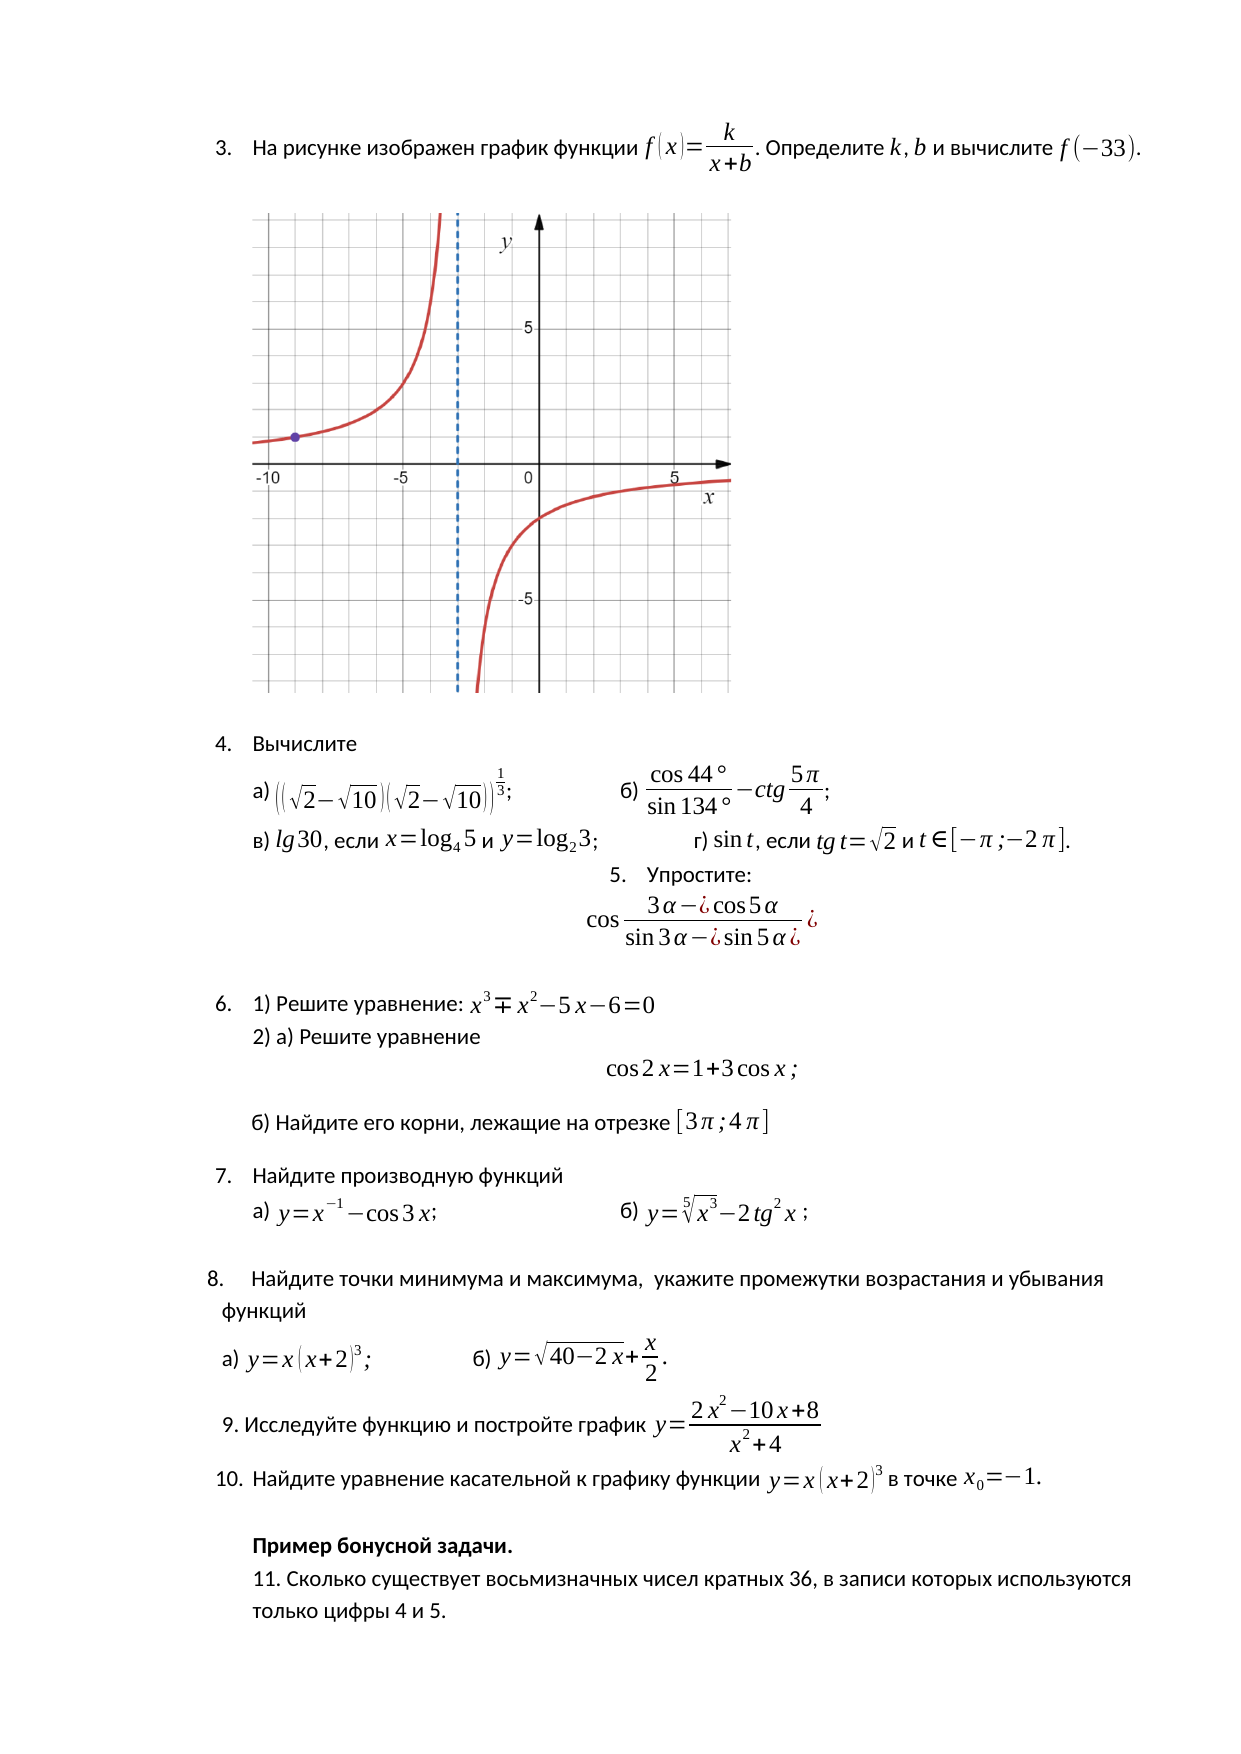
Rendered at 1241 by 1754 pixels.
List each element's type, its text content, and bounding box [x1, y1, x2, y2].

text б) Найдите его корни, лежащие на отрезке [177, 1108, 1152, 1136]
list Найдите точки минимума и максимума, укажите промежутки возрастания и убывания функций а) б) 9. Исследуйте функцию и постройте график [207, 1264, 1152, 1457]
list Найдите уравнение касательной к графику функции в точке Пример бонусной задачи. 11. Сколько существует восьмизначных чисел кратных 36, в записи которых используются только цифры 4 и 5. [215, 1462, 1152, 1624]
picture [252, 213, 732, 693]
list 1) Решите уравнение: 2) а) Решите уравнение [215, 987, 1152, 1051]
list Упростите: [215, 860, 1152, 951]
list Найдите производную функций а) ; б) ; [215, 1161, 1152, 1260]
list Вычислите a) ; б) ; в) , если и ; г) , если и . [215, 729, 1152, 856]
